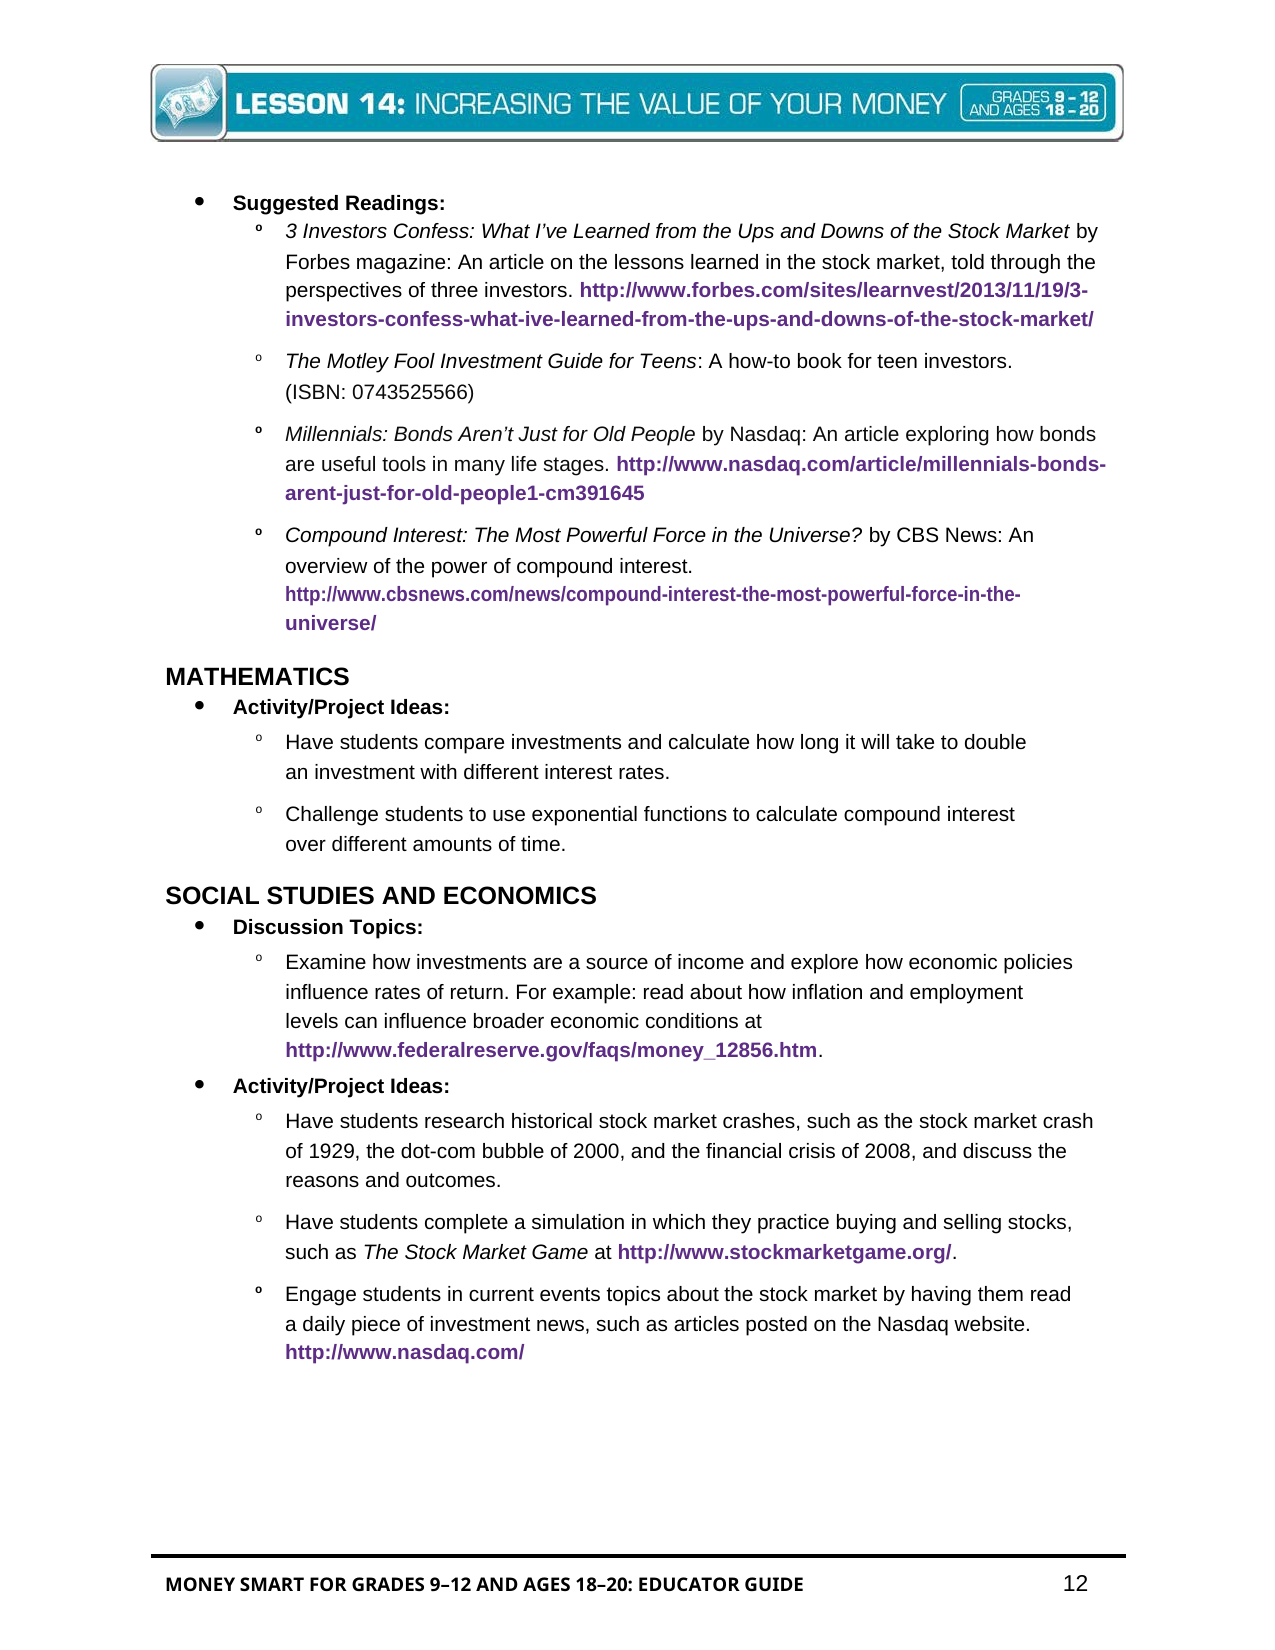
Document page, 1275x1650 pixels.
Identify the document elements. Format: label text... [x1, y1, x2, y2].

subtitle Activity/Project Ideas: [195, 1074, 1137, 1099]
list Millennials: Bonds Aren’t Just for Old People by Nasdaq: An article exploring how bonds are useful tools in many life stages. http://www.nasdaq.com/article/millennials-bonds- arent-just-for-old-people1-cm391645 [255, 421, 1107, 505]
list Compound Interest: The Most Powerful Force in the Universe? by CBS News: An overview of the power of compound interest. http://www.cbsnews.com/news/compound-interest-the-most-powerful-force-in-the- universe/ [255, 523, 1063, 635]
list Examine how investments are a source of income and explore how economic policies influence rates of return. For example: read about how inflation and employment levels can influence broader economic conditions at http://www.federalreserve.gov/faqs/money_12856.htm. [255, 949, 1080, 1062]
list Have students research historical stock market crashes, such as the stock market crash of 1929, the dot-com bubble of 2000, and the financial crisis of 2008, and discuss the reasons and outcomes. [255, 1108, 1095, 1192]
subtitle Discussion Topics: [195, 915, 1137, 940]
list The Motley Fool Investment Guide for Teens: A how-to book for teen investors. (ISBN: 0743525566) [255, 349, 1077, 403]
picture [150, 64, 1124, 142]
subtitle SOCIAL STUDIES AND ECONOMICS [165, 881, 1109, 910]
list Challenge students to use exponential functions to calculate compound interest over different amounts of time. [255, 801, 1058, 855]
list Engage students in current events topics about the stock market by having them read a daily piece of investment news, such as articles posted on the Nasdaq website. http://www.nasdaq.com/ [255, 1282, 1086, 1364]
subtitle MATHEMATICS [165, 661, 1109, 690]
list 3 Investors Confess: What I’ve Learned from the Ups and Downs of the Stock Market by Forbes magazine: An article on the lessons learned in the stock market, told through the perspectives of three investors. http://www.forbes.com/sites/learnvest/2013/11/19/3- investors-confess-what-ive-learned-from-the-ups-and-downs-of-the-stock-market/ [255, 219, 1098, 331]
list Have students complete a simulation in which they practice buying and selling stocks, such as The Stock Market Game at http://www.stockmarketgame.org/. [255, 1210, 1074, 1264]
subtitle Activity/Project Ideas: [195, 695, 1137, 720]
list Have students compare investments and calculate how long it will take to double an investment with different interest rates. [255, 729, 1053, 783]
subtitle Suggested Readings: [195, 191, 1137, 216]
